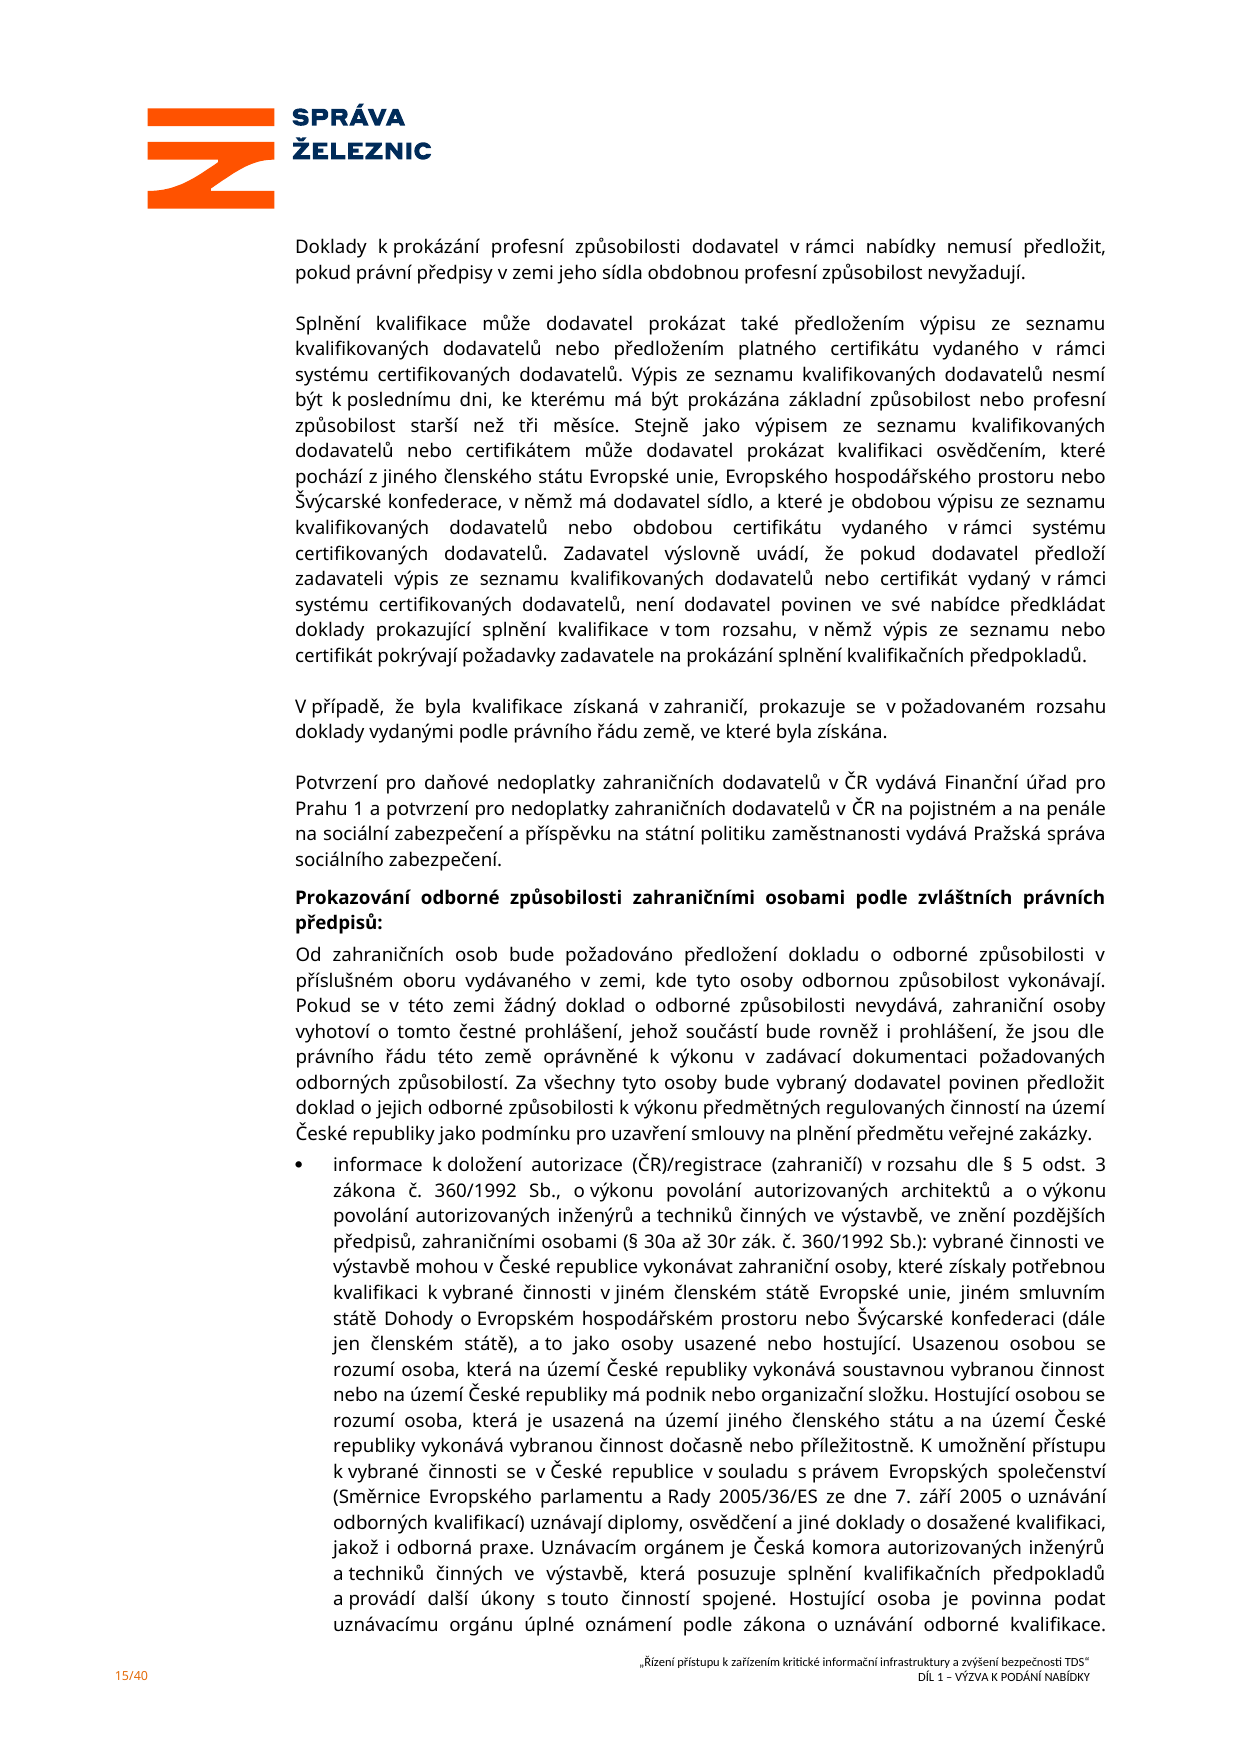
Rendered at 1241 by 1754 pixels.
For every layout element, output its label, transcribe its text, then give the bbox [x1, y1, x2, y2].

text V případě, že byla kvalifikace získaná v zahraničí, prokazuje se v požadovaném rozsahu doklady vydanými podle právního řádu země, ve které byla získána. [295, 693, 1106, 744]
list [295, 1152, 1106, 1637]
text Potvrzení pro daňové nedoplatky zahraničních dodavatelů v ČR vydává Finanční úřad pro Prahu 1 a potvrzení pro nedoplatky zahraničních dodavatelů v ČR na pojistném a na penále na sociální zabezpečení a příspěvku na státní politiku zaměstnanosti vydává Pražská správa sociálního zabezpečení. [295, 769, 1106, 872]
text Doklady k prokázání profesní způsobilosti dodavatel v rámci nabídky nemusí předložit, pokud právní předpisy v zemi jeho sídla obdobnou profesní způsobilost nevyžadují. [295, 233, 1106, 284]
text Splnění kvalifikace může dodavatel prokázat také předložením výpisu ze seznamu kvalifikovaných dodavatelů nebo předložením platného certifikátu vydaného v rámci systému certifikovaných dodavatelů. Výpis ze seznamu kvalifikovaných dodavatelů nesmí být k poslednímu dni, ke kterému má být prokázána základní způsobilost nebo profesní způsobilost starší než tři měsíce. Stejně jako výpisem ze seznamu kvalifikovaných dodavatelů nebo certifikátem může dodavatel prokázat kvalifikaci osvědčením, které pochází z jiného členského státu Evropské unie, Evropského hospodářského prostoru nebo Švýcarské konfederace, v němž má dodavatel sídlo, a které je obdobou výpisu ze seznamu kvalifikovaných dodavatelů nebo obdobou certifikátu vydaného v rámci systému certifikovaných dodavatelů. Zadavatel výslovně uvádí, že pokud dodavatel předloží zadavateli výpis ze seznamu kvalifikovaných dodavatelů nebo certifikát vydaný v rámci systému certifikovaných dodavatelů, není dodavatel povinen ve své nabídce předkládat doklady prokazující splnění kvalifikace v tom rozsahu, v němž výpis ze seznamu nebo certifikát pokrývají požadavky zadavatele na prokázání splnění kvalifikačních předpokladů. [295, 310, 1106, 667]
text Od zahraničních osob bude požadováno předložení dokladu o odborné způsobilosti v příslušném oboru vydávaného v zemi, kde tyto osoby odbornou způsobilost vykonávají. Pokud se v této zemi žádný doklad o odborné způsobilosti nevydává, zahraniční osoby vyhotoví o tomto čestné prohlášení, jehož součástí bude rovněž i prohlášení, že jsou dle právního řádu této země oprávněné k výkonu v zadávací dokumentaci požadovaných odborných způsobilostí. Za všechny tyto osoby bude vybraný dodavatel povinen předložit doklad o jejich odborné způsobilosti k výkonu předmětných regulovaných činností na území České republiky jako podmínku pro uzavření smlouvy na plnění předmětu veřejné zakázky. [295, 941, 1106, 1146]
text Prokazování odborné způsobilosti zahraničními osobami podle zvláštních právních předpisů: [295, 884, 1106, 935]
